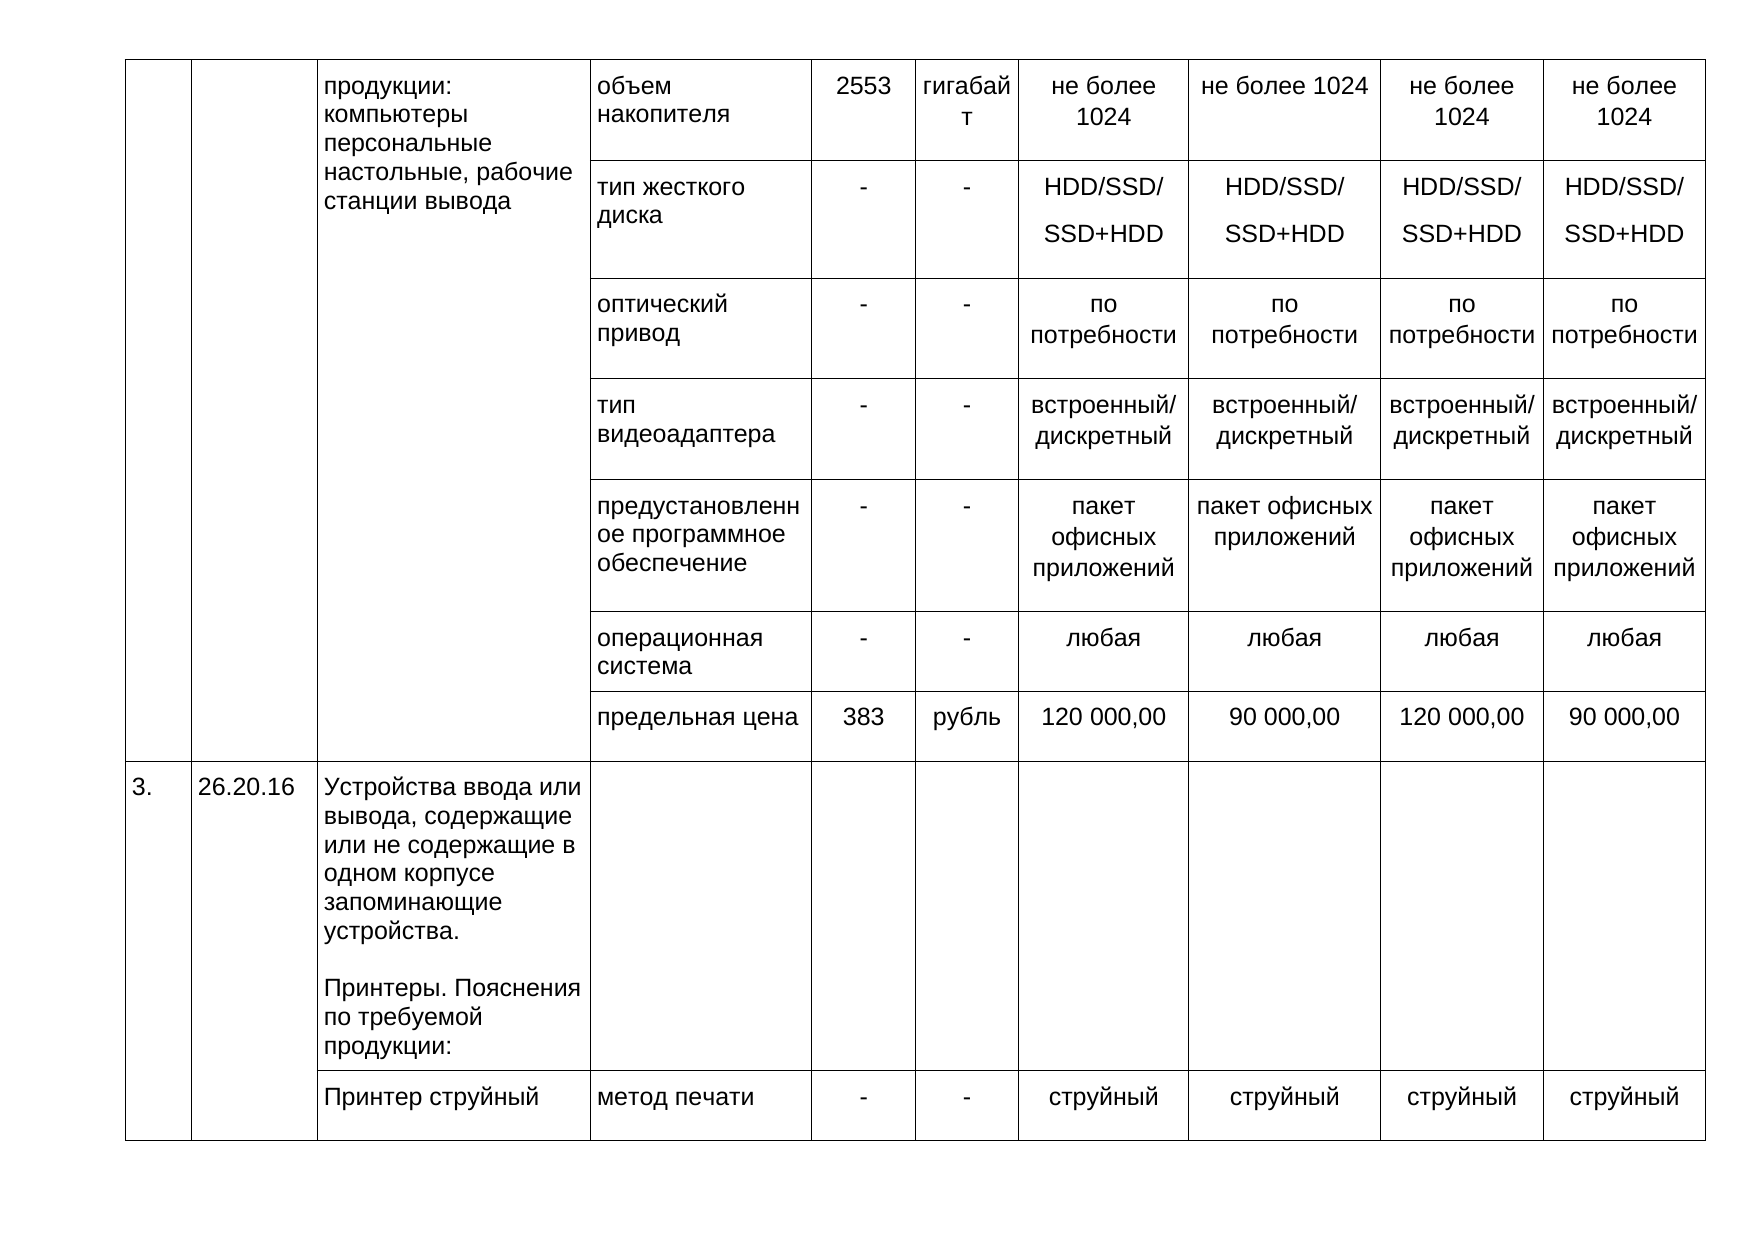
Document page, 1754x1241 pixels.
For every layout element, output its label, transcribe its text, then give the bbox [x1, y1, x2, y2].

table_cell 120 000,00 [1019, 692, 1188, 761]
table_cell 90 000,00 [1544, 692, 1705, 761]
table_cell - [812, 1071, 915, 1140]
table_cell встроенный/ дискретный [1381, 379, 1543, 479]
table_cell 2553 [812, 60, 915, 160]
table_cell по потребности [1544, 279, 1705, 378]
table_cell HDD/SSD/ SSD+HDD [1544, 161, 1705, 277]
table_cell HDD/SSD/ SSD+HDD [1381, 161, 1543, 277]
table_cell - [916, 379, 1018, 479]
table_cell по потребности [1381, 279, 1543, 378]
table_cell - [916, 279, 1018, 378]
table_cell - [916, 1071, 1018, 1140]
table_cell по потребности [1189, 279, 1380, 378]
table_cell HDD/SSD/ SSD+HDD [1189, 161, 1380, 277]
table_cell любая [1381, 612, 1543, 691]
table_cell 120 000,00 [1381, 692, 1543, 761]
table_cell струйный [1544, 1071, 1705, 1140]
table_cell [812, 762, 915, 1070]
table_cell не более 1024 [1019, 60, 1188, 160]
table_cell не более 1024 [1189, 60, 1380, 160]
table_cell встроенный/ дискретный [1019, 379, 1188, 479]
table_cell струйный [1189, 1071, 1380, 1140]
table_cell - [916, 480, 1018, 611]
table_cell не более 1024 [1544, 60, 1705, 160]
table_cell встроенный/ дискретный [1544, 379, 1705, 479]
table_cell - [812, 161, 915, 277]
table_cell - [812, 279, 915, 378]
table_cell предустановленное программное обеспечение [591, 480, 811, 611]
table_cell встроенный/ дискретный [1189, 379, 1380, 479]
table_cell HDD/SSD/ SSD+HDD [1019, 161, 1188, 277]
table_cell гигабайт [916, 60, 1018, 160]
table_cell [1019, 762, 1188, 1070]
table_cell Устройства ввода или вывода, содержащие или не содержащие в одном корпусе запоминающие устройства. Принтеры. Пояснения по требуемой продукции: [318, 762, 590, 1070]
table_cell 26.20.16 [192, 762, 317, 1140]
table_cell [916, 762, 1018, 1070]
table_cell - [916, 612, 1018, 691]
table_cell тип жесткого диска [591, 161, 811, 277]
table_cell струйный [1019, 1071, 1188, 1140]
table_cell не более 1024 [1381, 60, 1543, 160]
table_cell пакет офисных приложений [1019, 480, 1188, 611]
table_cell любая [1019, 612, 1188, 691]
table_cell струйный [1381, 1071, 1543, 1140]
table_cell операционная система [591, 612, 811, 691]
table_cell [1189, 762, 1380, 1070]
table_cell объем накопителя [591, 60, 811, 160]
table_cell - [812, 379, 915, 479]
table_cell по потребности [1019, 279, 1188, 378]
table_cell пакет офисных приложений [1381, 480, 1543, 611]
table_cell рубль [916, 692, 1018, 761]
table_cell - [812, 612, 915, 691]
table_cell [591, 762, 811, 1070]
table_cell - [916, 161, 1018, 277]
table_cell предельная цена [591, 692, 811, 761]
table_cell метод печати [591, 1071, 811, 1140]
table_cell [1544, 762, 1705, 1070]
table_cell Принтер струйный [318, 1071, 590, 1140]
table_cell оптический привод [591, 279, 811, 378]
table_cell тип видеоадаптера [591, 379, 811, 479]
table_cell пакет офисных приложений [1189, 480, 1380, 611]
table_cell 90 000,00 [1189, 692, 1380, 761]
table_cell 3. [126, 762, 191, 1140]
table_cell любая [1544, 612, 1705, 691]
table_cell 383 [812, 692, 915, 761]
table_cell любая [1189, 612, 1380, 691]
table_cell пакет офисных приложений [1544, 480, 1705, 611]
table_cell [1381, 762, 1543, 1070]
table_cell - [812, 480, 915, 611]
